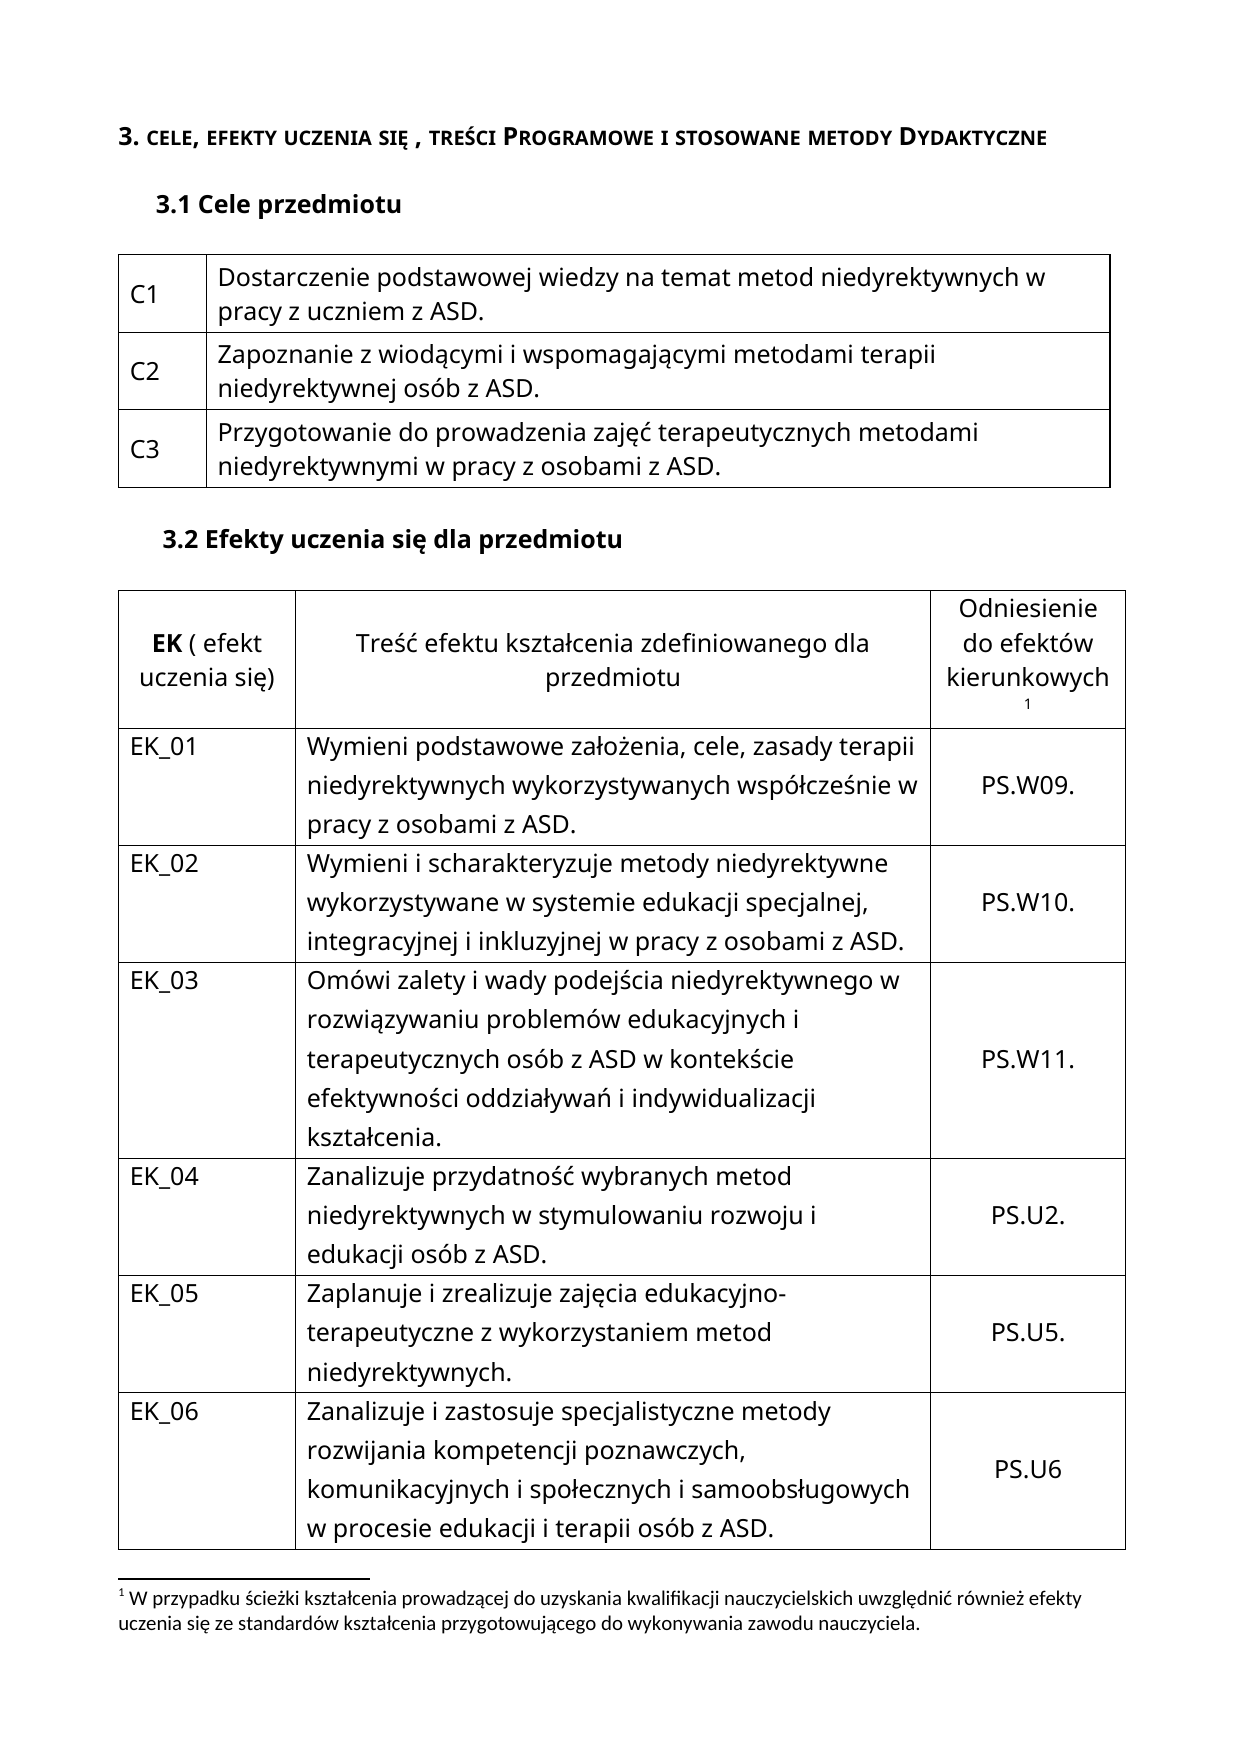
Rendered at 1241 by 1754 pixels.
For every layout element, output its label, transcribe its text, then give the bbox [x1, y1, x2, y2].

text 3.1 Cele przedmiotu [156, 186, 1122, 220]
table_cell Wymieni i scharakteryzuje metody niedyrektywne wykorzystywane w systemie edukacji specjalnej, integracyjnej i inkluzyjnej w pracy z osobami z ASD. [296, 846, 930, 962]
table_cell PS.W09. [931, 729, 1125, 845]
table_header C1 [119, 255, 206, 332]
table_cell PS.U5. [931, 1276, 1125, 1392]
table_cell PS.U6 [931, 1393, 1125, 1549]
table_header EK ( efekt uczenia się) [119, 591, 295, 727]
table_cell EK_05 [119, 1276, 295, 1392]
table_cell Wymieni podstawowe założenia, cele, zasady terapii niedyrektywnych wykorzystywanych współcześnie w pracy z osobami z ASD. [296, 729, 930, 845]
table_cell EK_04 [119, 1159, 295, 1275]
table_cell C3 [119, 410, 206, 487]
table_header Dostarczenie podstawowej wiedzy na temat metod niedyrektywnych w pracy z uczniem z ASD. [207, 255, 1109, 332]
table_cell Przygotowanie do prowadzenia zajęć terapeutycznych metodami niedyrektywnymi w pracy z osobami z ASD. [207, 410, 1109, 487]
table_cell EK_06 [119, 1393, 295, 1549]
table_cell EK_02 [119, 846, 295, 962]
table_cell PS.U2. [931, 1159, 1125, 1275]
table_header Treść efektu kształcenia zdefiniowanego dla przedmiotu [296, 591, 930, 727]
table_cell C2 [119, 333, 206, 409]
table_cell Zaplanuje i zrealizuje zajęcia edukacyjno-terapeutyczne z wykorzystaniem metod niedyrektywnych. [296, 1276, 930, 1392]
table_cell Zanalizuje przydatność wybranych metod niedyrektywnych w stymulowaniu rozwoju i edukacji osób z ASD. [296, 1159, 930, 1275]
table_cell Zanalizuje i zastosuje specjalistyczne metody rozwijania kompetencji poznawczych, komunikacyjnych i społecznych i samoobsługowych w procesie edukacji i terapii osób z ASD. [296, 1393, 930, 1549]
table_cell Zapoznanie z wiodącymi i wspomagającymi metodami terapii niedyrektywnej osób z ASD. [207, 333, 1109, 409]
table_cell Omówi zalety i wady podejścia niedyrektywnego w rozwiązywaniu problemów edukacyjnych i terapeutycznych osób z ASD w kontekście efektywności oddziaływań i indywidualizacji kształcenia. [296, 963, 930, 1158]
table_cell EK_03 [119, 963, 295, 1158]
table_header Odniesienie do efektów kierunkowych [931, 591, 1125, 727]
table_cell PS.W10. [931, 846, 1125, 962]
table_cell EK_01 [119, 729, 295, 845]
table_cell PS.W11. [931, 963, 1125, 1158]
text 3.2 Efekty uczenia się dla przedmiotu [162, 522, 1122, 556]
text 3. cele, efekty uczenia się , treści Programowe i stosowane metody Dydaktyczne [118, 118, 1122, 152]
